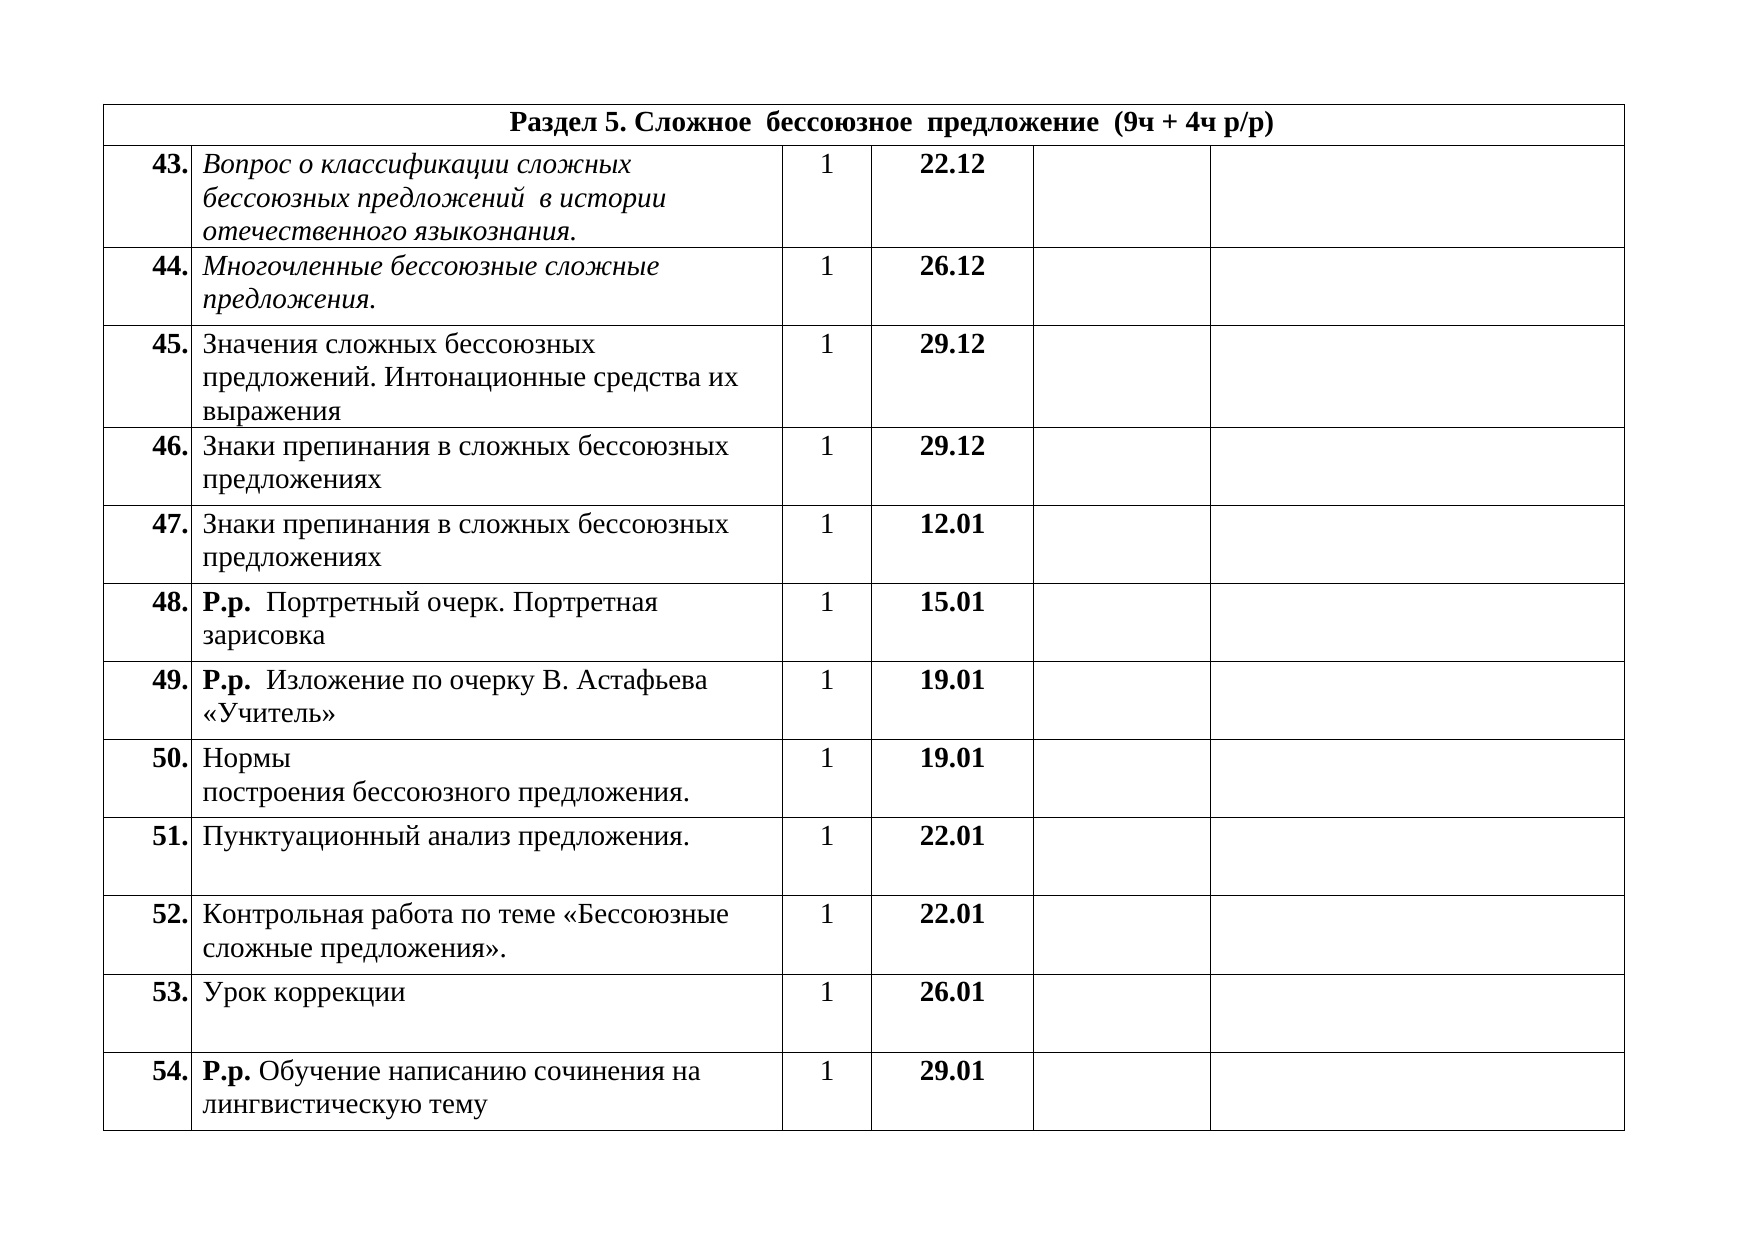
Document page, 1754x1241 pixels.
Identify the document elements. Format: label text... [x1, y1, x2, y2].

table_cell [1211, 248, 1624, 325]
table_cell [1211, 146, 1624, 247]
table_cell 1 [783, 975, 871, 1052]
table_cell Р.р. Портретный очерк. Портретная зарисовка [192, 584, 782, 661]
table_cell Пунктуационный анализ предложения. [192, 818, 782, 895]
table_cell Вопрос о классификации сложных бессоюзных предложений в истории отечественного языкознания. [192, 146, 782, 247]
table_cell [1034, 248, 1210, 325]
table_cell [104, 740, 191, 817]
table_cell Контрольная работа по теме «Бессоюзные сложные предложения». [192, 896, 782, 973]
table_cell [1034, 662, 1210, 739]
table_cell 26.01 [872, 975, 1033, 1052]
table_cell [104, 428, 191, 505]
table_cell 1 [783, 662, 871, 739]
table_cell [1034, 740, 1210, 817]
table_cell 22.01 [872, 818, 1033, 895]
table_cell Р.р. Обучение написанию сочинения на лингвистическую тему [192, 1053, 782, 1130]
table_cell 1 [783, 584, 871, 661]
table_cell 1 [783, 146, 871, 247]
table_cell [104, 248, 191, 325]
table_cell [1211, 740, 1624, 817]
table_cell 29.01 [872, 1053, 1033, 1130]
table_cell [1211, 428, 1624, 505]
table_cell 1 [783, 818, 871, 895]
table_cell 1 [783, 1053, 871, 1130]
table_cell Р.р. Изложение по очерку В. Астафьева «Учитель» [192, 662, 782, 739]
table_cell 22.01 [872, 896, 1033, 973]
table_cell 1 [783, 326, 871, 427]
table_cell Урок коррекции [192, 975, 782, 1052]
table_cell [1034, 506, 1210, 583]
table_cell 15.01 [872, 584, 1033, 661]
table_cell 29.12 [872, 428, 1033, 505]
table_cell [104, 146, 191, 247]
table_cell [1211, 975, 1624, 1052]
table_cell [1034, 975, 1210, 1052]
table_cell [1034, 428, 1210, 505]
table_cell 1 [783, 896, 871, 973]
table_cell Многочленные бессоюзные сложные предложения. [192, 248, 782, 325]
table_cell Нормы построения бессоюзного предложения. [192, 740, 782, 817]
table_cell 19.01 [872, 662, 1033, 739]
table_cell [1034, 896, 1210, 973]
table_cell [104, 506, 191, 583]
table_cell [1211, 662, 1624, 739]
table_cell [104, 1053, 191, 1130]
table_cell 12.01 [872, 506, 1033, 583]
table_cell [104, 975, 191, 1052]
table_cell 1 [783, 506, 871, 583]
table_cell [1034, 146, 1210, 247]
table_cell 1 [783, 428, 871, 505]
table_cell [1211, 506, 1624, 583]
table_cell Знаки препинания в сложных бессоюзных предложениях [192, 506, 782, 583]
table_cell 19.01 [872, 740, 1033, 817]
table_cell Значения сложных бессоюзных предложений. Интонационные средства их выражения [192, 326, 782, 427]
table_cell [104, 584, 191, 661]
table_cell 1 [783, 740, 871, 817]
table_cell [1211, 896, 1624, 973]
table_cell 1 [783, 248, 871, 325]
table_cell [1211, 584, 1624, 661]
table_cell [1034, 818, 1210, 895]
table_cell [1211, 1053, 1624, 1130]
table_cell Раздел 5. Сложное бессоюзное предложение (9ч + 4ч р/р) [104, 105, 1624, 145]
table_cell [1034, 326, 1210, 427]
table_cell [104, 896, 191, 973]
table_cell 26.12 [872, 248, 1033, 325]
table_cell [104, 818, 191, 895]
table_cell [1034, 584, 1210, 661]
table_cell Знаки препинания в сложных бессоюзных предложениях [192, 428, 782, 505]
table_cell 22.12 [872, 146, 1033, 247]
table_cell [1034, 1053, 1210, 1130]
table_cell [1211, 326, 1624, 427]
table_cell [104, 326, 191, 427]
table_cell [104, 662, 191, 739]
table_cell [1211, 818, 1624, 895]
table_cell 29.12 [872, 326, 1033, 427]
